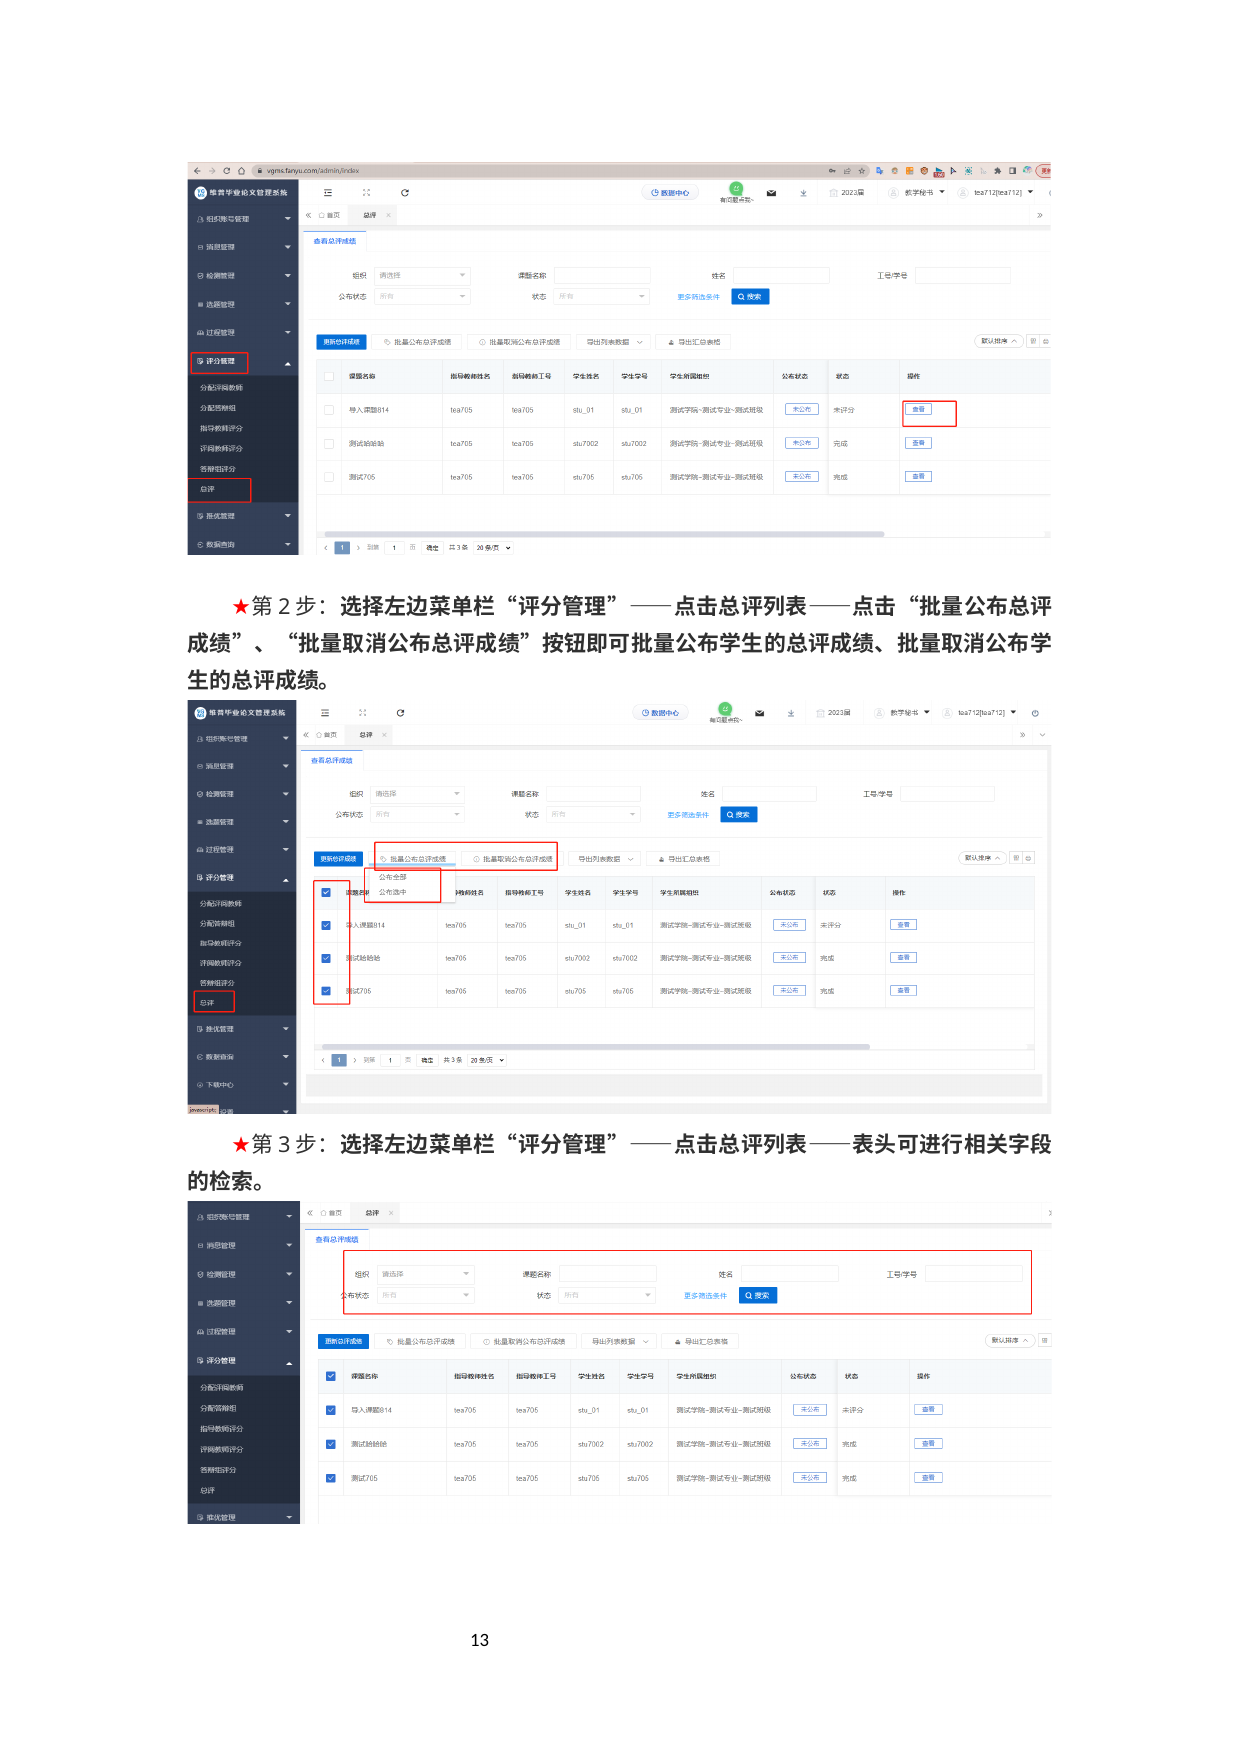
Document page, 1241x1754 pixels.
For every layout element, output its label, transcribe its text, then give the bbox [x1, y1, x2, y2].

picture [187, 1201, 1052, 1524]
text ★第3步：选择左边菜单栏“评分管理”——点击总评列表——表头可进行相关字段的检索。 [187, 1127, 1053, 1196]
picture [187, 162, 1051, 555]
text ★第2步：选择左边菜单栏“评分管理”——点击总评列表——点击“批量公布总评成绩”、“批量取消公布总评成绩”按钮即可批量公布学生的总评成绩、批量取消公布学生的总评成绩。 [187, 588, 1053, 696]
picture [187, 700, 1052, 1114]
